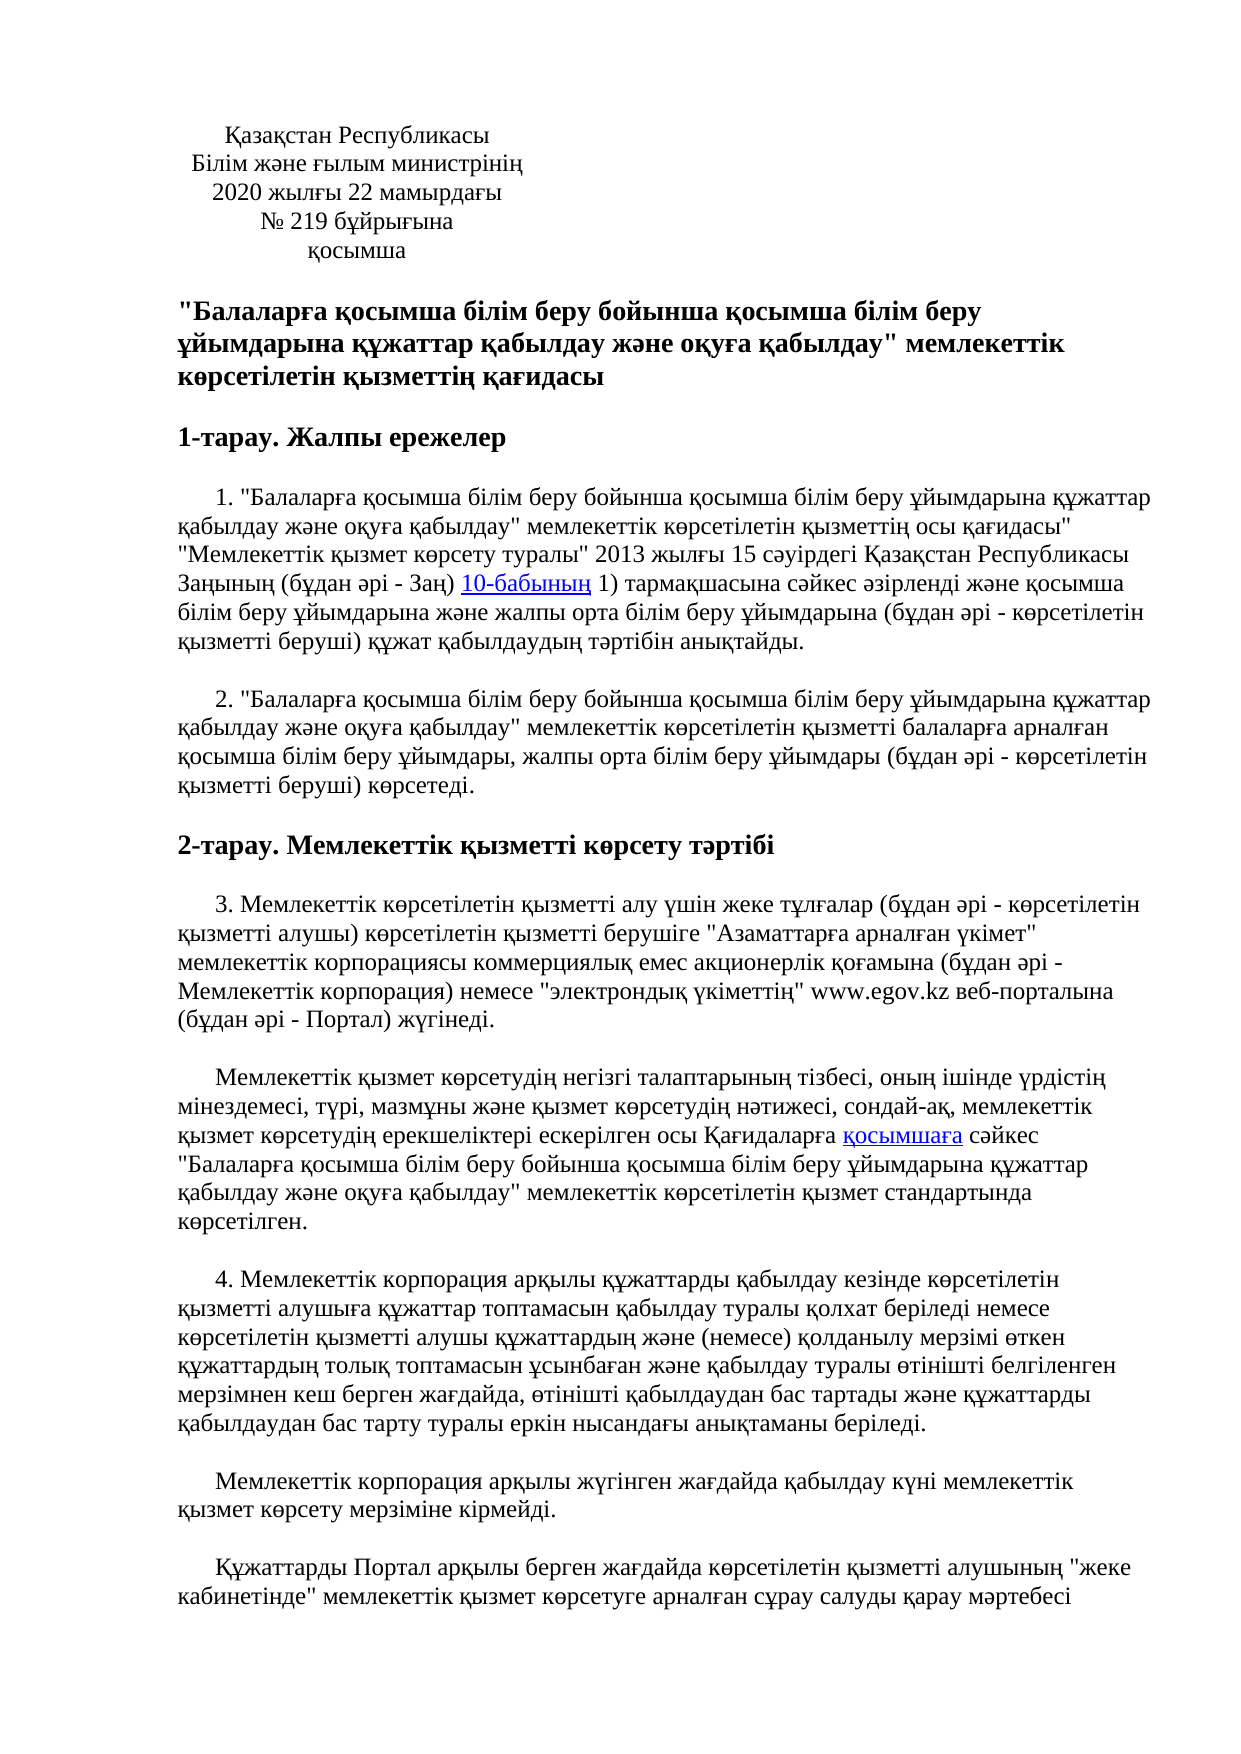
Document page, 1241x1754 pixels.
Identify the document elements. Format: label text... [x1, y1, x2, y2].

text 1. "Балаларға қосымша білім беру бойынша қосымша білім беру ұйымдарына құжаттар қабылдау және оқуға қабылдау" мемлекеттік көрсетілетін қызметтің осы қағидасы" "Мемлекеттік қызмет көрсету туралы" 2013 жылғы 15 сәуірдегі Қазақстан Республикасы Заңының (бұдан әрі - Заң) 10-бабының 1) тармақшасына сәйкес әзірленді және қосымша білім беру ұйымдарына және жалпы орта білім беру ұйымдарына (бұдан әрі - көрсетілетін қызметті беруші) құжат қабылдаудың тәртібін анықтайды. [177, 482, 1152, 654]
text 2-тарау. Мемлекеттік қызметті көрсету тәртібі [177, 828, 1152, 860]
text 2. "Балаларға қосымша білім беру бойынша қосымша білім беру ұйымдарына құжаттар қабылдау және оқуға қабылдау" мемлекеттік көрсетілетін қызметті балаларға арналған қосымша білім беру ұйымдары, жалпы орта білім беру ұйымдары (бұдан әрі - көрсетілетін қызметті беруші) көрсетеді. [177, 684, 1152, 799]
text "Балаларға қосымша білім беру бойынша қосымша білім беру ұйымдарына құжаттар қабылдау және оқуға қабылдау" мемлекеттік көрсетілетін қызметтің қағидасы [177, 294, 1152, 391]
text 3. Мемлекеттік көрсетілетін қызметті алу үшін жеке тұлғалар (бұдан әрі - көрсетілетін қызметті алушы) көрсетілетін қызметті берушіге "Азаматтарға арналған үкімет" мемлекеттік корпорациясы коммерциялық емес акционерлік қоғамына (бұдан әрі - Мемлекеттік корпорация) немесе "электрондық үкіметтің" www.egov.kz веб-порталына (бұдан әрі - Портал) жүгінеді. [177, 889, 1152, 1033]
text Мемлекеттік корпорация арқылы жүгінген жағдайда қабылдау күні мемлекеттік қызмет көрсету мерзіміне кірмейді. [177, 1466, 1152, 1523]
text 1-тарау. Жалпы ережелер [177, 421, 1152, 453]
table_header Қазақстан Республикасы Білім және ғылым министрінің 2020 жылғы 22 мамырдағы № 219 бұйрығына қосымша [176, 118, 538, 265]
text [177, 1552, 1152, 1610]
text 4. Мемлекеттік корпорация арқылы құжаттарды қабылдау кезінде көрсетілетін қызметті алушыға құжаттар топтамасын қабылдау туралы қолхат беріледі немесе көрсетілетін қызметті алушы құжаттардың және (немесе) қолданылу мерзімі өткен құжаттардың толық топтамасын ұсынбаған және қабылдау туралы өтінішті белгіленген мерзімнен кеш берген жағдайда, өтінішті қабылдаудан бас тартады және құжаттарды қабылдаудан бас тарту туралы еркін нысандағы анықтаманы беріледі. [177, 1264, 1152, 1437]
text Мемлекеттік қызмет көрсетудің негізгі талаптарының тізбесі, оның ішінде үрдістің мінездемесі, түрі, мазмұны және қызмет көрсетудің нәтижесі, сондай-ақ, мемлекеттік қызмет көрсетудің ерекшеліктері ескерілген осы Қағидаларға қосымшаға сәйкес "Балаларға қосымша білім беру бойынша қосымша білім беру ұйымдарына құжаттар қабылдау және оқуға қабылдау" мемлекеттік көрсетілетін қызмет стандартында көрсетілген. [177, 1062, 1152, 1235]
